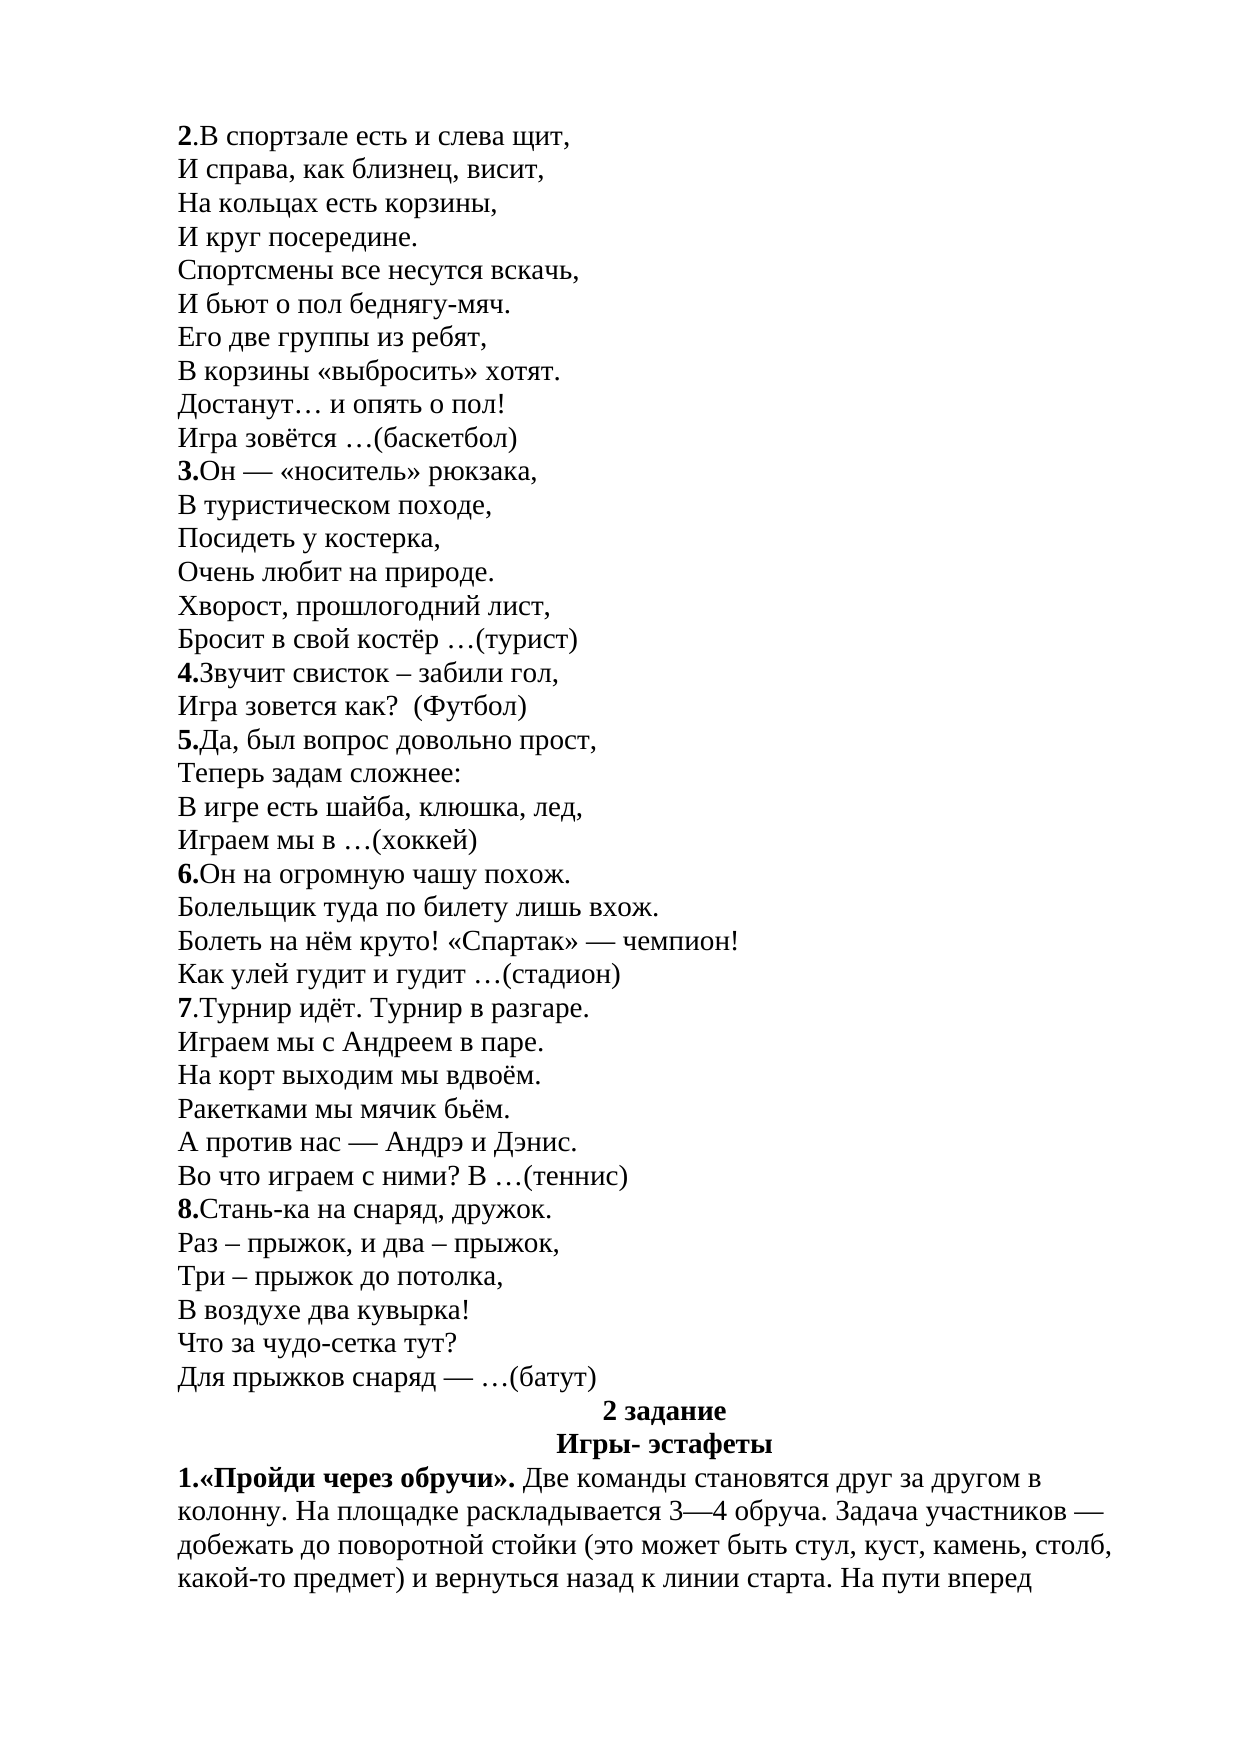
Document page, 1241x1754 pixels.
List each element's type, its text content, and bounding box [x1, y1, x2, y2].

text В корзины «выбросить» хотят. Достанут… и опять о пол! Игра зовётся …(баскетбол) [177, 353, 1152, 453]
text 8.Стань-ка на снаряд, дружок. Раз – прыжок, и два – прыжок, Три – прыжок до потолка, В воздухе два кувырка! Что за чудо-сетка тут? Для прыжков снаряд — …(батут) [177, 1191, 1152, 1393]
text 5.Да, был вопрос довольно прост, [177, 722, 1152, 755]
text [177, 1460, 1152, 1594]
text 2.В спортзале есть и слева щит, И справа, как близнец, висит, На кольцах есть корзины, И круг посередине. Спортсмены все несутся вскачь, И бьют о пол беднягу-мяч. Его две группы из ребят, [177, 118, 1152, 353]
text 3.Он — «носитель» рюкзака, В туристическом походе, Посидеть у костерка, Очень любит на природе. Хворост, прошлогодний лист, Бросит в свой костёр …(турист) [177, 453, 1152, 655]
text 7.Турнир идёт. Турнир в разгаре. Играем мы с Андреем в паре. На корт выходим мы вдвоём. Ракетками мы мячик бьём. А против нас — Андрэ и Дэнис. Во что играем с ними? В …(теннис) [177, 990, 1152, 1191]
text Теперь задам сложнее: [177, 755, 1152, 789]
text 2 задание [177, 1393, 1152, 1426]
text Игры- эстафеты [177, 1426, 1152, 1460]
text В игре есть шайба, клюшка, лед, [177, 789, 1152, 822]
text Играем мы в …(хоккей) [177, 822, 1152, 856]
text 6.Он на огромную чашу похож. Болельщик туда по билету лишь вхож. Болеть на нём круто! «Спартак» — чемпион! Как улей гудит и гудит …(стадион) [177, 856, 1152, 990]
text Игра зовется как? (Футбол) [177, 688, 1152, 722]
text 4.Звучит свисток – забили гол, [177, 655, 1152, 688]
